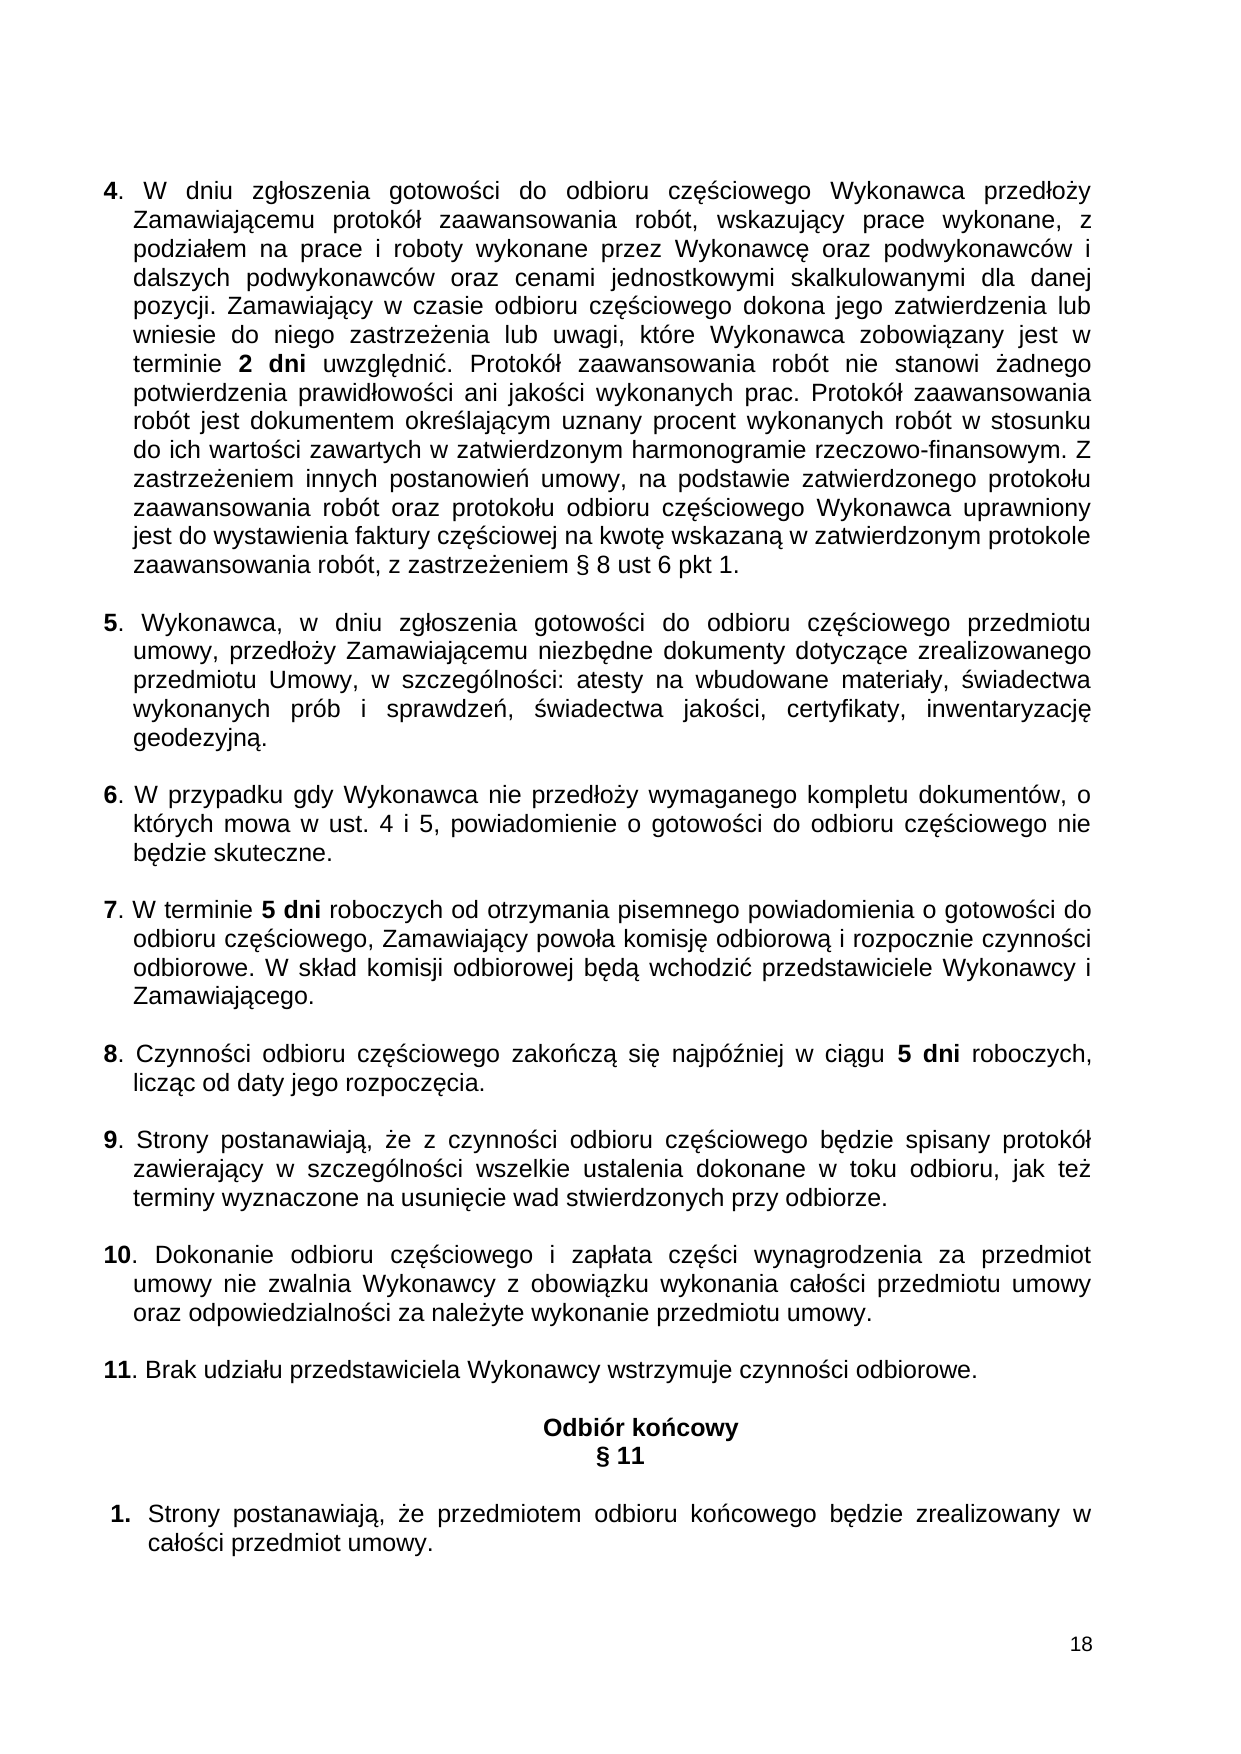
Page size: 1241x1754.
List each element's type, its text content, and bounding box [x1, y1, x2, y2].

text 8. Czynności odbioru częściowego zakończą się najpóźniej w ciągu 5 dni roboczych, licząc od daty jego rozpoczęcia. [103, 1039, 1093, 1096]
text 10. Dokonanie odbioru częściowego i zapłata części wynagrodzenia za przedmiot umowy nie zwalnia Wykonawcy z obowiązku wykonania całości przedmiotu umowy oraz odpowiedzialności za należyte wykonanie przedmiotu umowy. [103, 1240, 1093, 1326]
text § 11 [148, 1441, 1093, 1470]
text 9. Strony postanawiają, że z czynności odbioru częściowego będzie spisany protokół zawierający w szczególności wszelkie ustalenia dokonane w toku odbioru, jak też terminy wyznaczone na usunięcie wad stwierdzonych przy odbiorze. [103, 1125, 1093, 1211]
text 6. W przypadku gdy Wykonawca nie przedłoży wymaganego kompletu dokumentów, o których mowa w ust. 4 i 5, powiadomienie o gotowości do odbioru częściowego nie będzie skuteczne. [103, 780, 1093, 866]
text 5. Wykonawca, w dniu zgłoszenia gotowości do odbioru częściowego przedmiotu umowy, przedłoży Zamawiającemu niezbędne dokumenty dotyczące zrealizowanego przedmiotu Umowy, w szczególności: atesty na wbudowane materiały, świadectwa wykonanych prób i sprawdzeń, świadectwa jakości, certyfikaty, inwentaryzację geodezyjną. [103, 608, 1093, 751]
text Odbiór końcowy [148, 1384, 1093, 1441]
text 4. W dniu zgłoszenia gotowości do odbioru częściowego Wykonawca przedłoży Zamawiającemu protokół zaawansowania robót, wskazujący prace wykonane, z podziałem na prace i roboty wykonane przez Wykonawcę oraz podwykonawców i dalszych podwykonawców oraz cenami jednostkowymi skalkulowanymi dla danej pozycji. Zamawiający w czasie odbioru częściowego dokona jego zatwierdzenia lub wniesie do niego zastrzeżenia lub uwagi, które Wykonawca zobowiązany jest w terminie 2 dni uwzględnić. Protokół zaawansowania robót nie stanowi żadnego potwierdzenia prawidłowości ani jakości wykonanych prac. Protokół zaawansowania robót jest dokumentem określającym uznany procent wykonanych robót w stosunku do ich wartości zawartych w zatwierdzonym harmonogramie rzeczowo-finansowym. Z zastrzeżeniem innych postanowień umowy, na podstawie zatwierdzonego protokołu zaawansowania robót oraz protokołu odbioru częściowego Wykonawca uprawniony jest do wystawienia faktury częściowej na kwotę wskazaną w zatwierdzonym protokole zaawansowania robót, z zastrzeżeniem § 8 ust 6 pkt 1. [103, 176, 1093, 579]
text 7. W terminie 5 dni roboczych od otrzymania pisemnego powiadomienia o gotowości do odbioru częściowego, Zamawiający powoła komisję odbiorową i rozpocznie czynności odbiorowe. W skład komisji odbiorowej będą wchodzić przedstawiciele Wykonawcy i Zamawiającego. [103, 895, 1093, 1010]
list Strony postanawiają, że przedmiotem odbioru końcowego będzie zrealizowany w całości przedmiot umowy. [110, 1499, 1093, 1556]
text 11. Brak udziału przedstawiciela Wykonawcy wstrzymuje czynności odbiorowe. [103, 1355, 1093, 1384]
